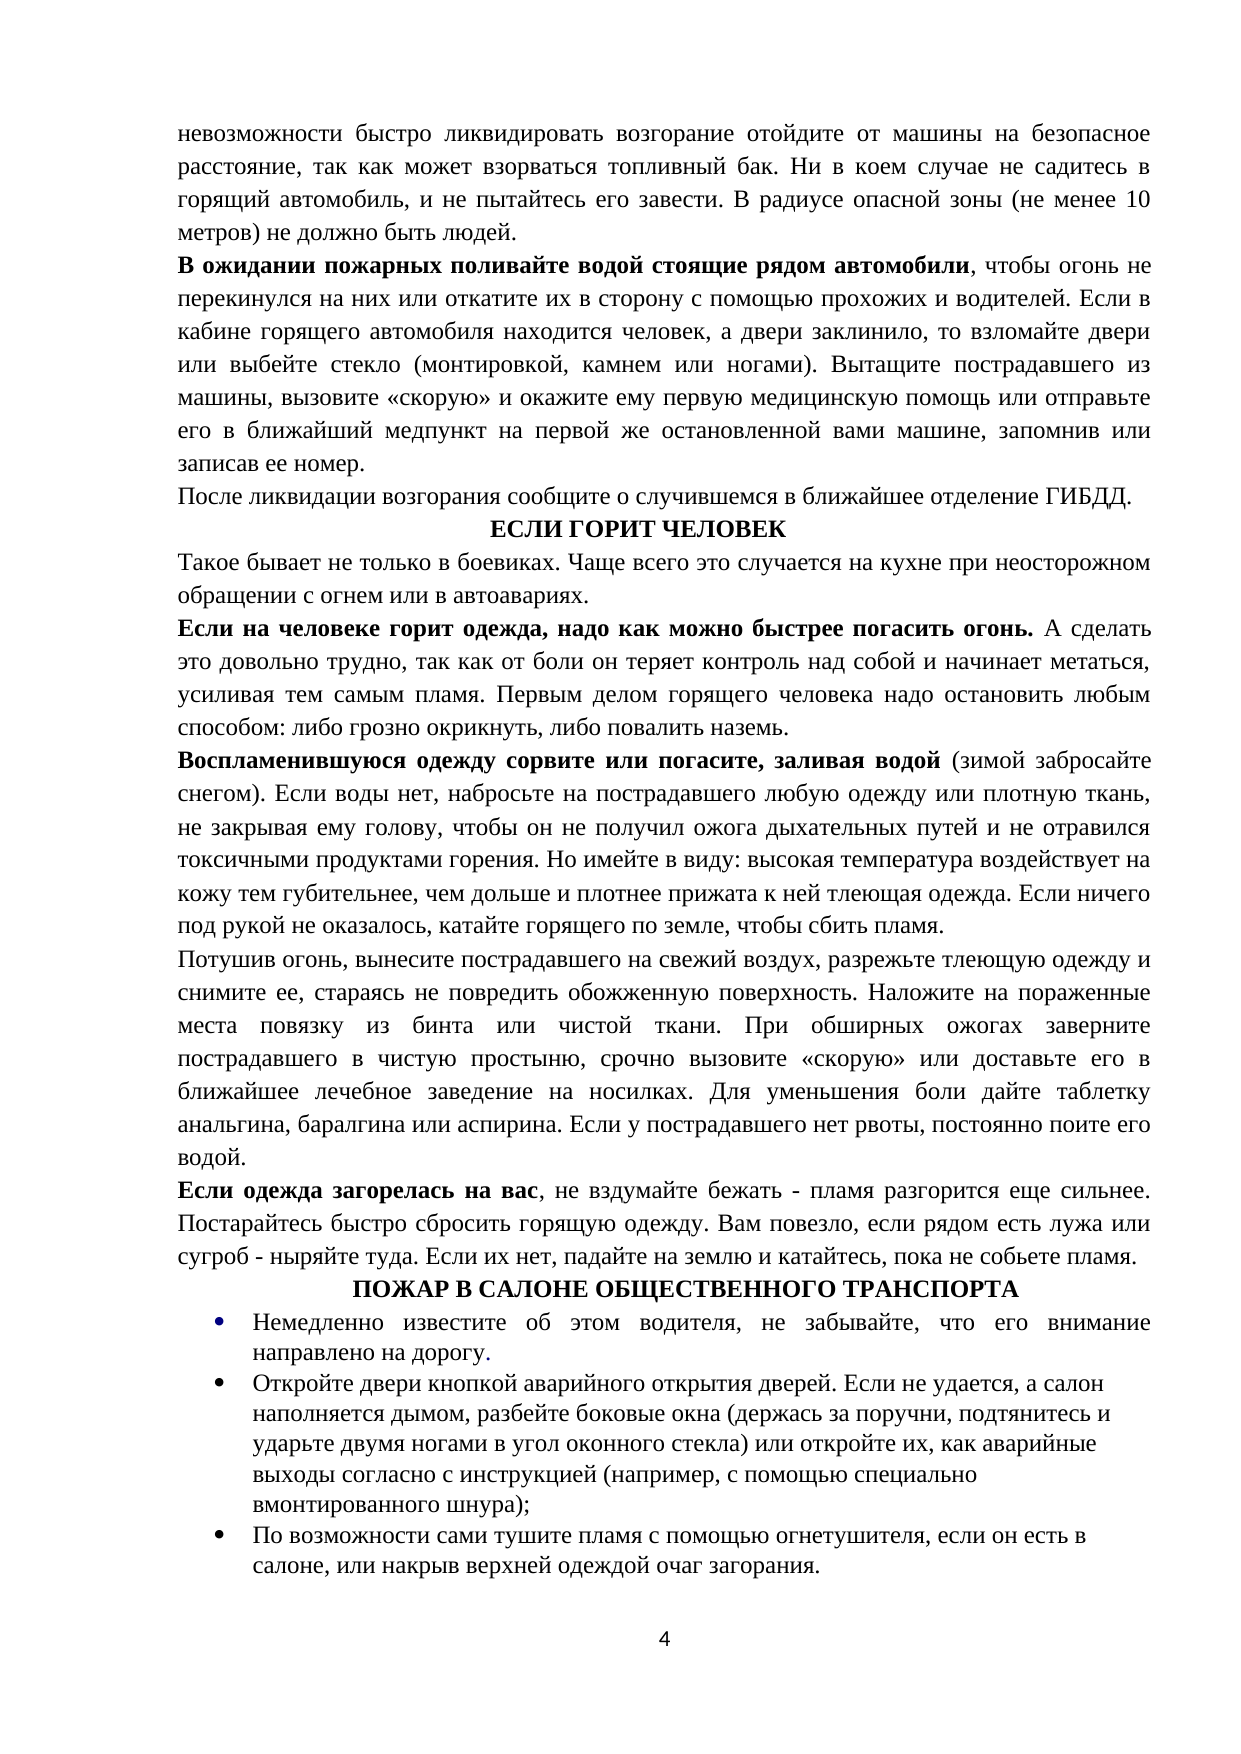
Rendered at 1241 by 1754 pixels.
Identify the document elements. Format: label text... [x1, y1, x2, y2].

text В ожидании пожарных поливайте водой стоящие рядом автомобили, чтобы огонь не перекинулся на них или откатите их в сторону с помощью прохожих и водителей. Если в кабине горящего автомобиля находится человек, а двери заклинило, то взломайте двери или выбейте стекло (монтировкой, камнем или ногами). Вытащите пострадавшего из машины, вызовите «скорую» и окажите ему первую медицинскую помощь или отправьте его в ближайший медпункт на первой же остановленной вами машине, запомнив или записав ее номер. [177, 250, 1152, 477]
text После ликвидации возгорания сообщите о случившемся в ближайшее отделение ГИБДД. [177, 481, 1152, 510]
list По возможности сами тушите пламя с помощью огнетушителя, если он есть в салоне, или накрыв верхней одеждой очаг загорания. [215, 1520, 1152, 1579]
text Если на человеке горит одежда, надо как можно быстрее погасить огонь. А сделать это довольно трудно, так как от боли он теряет контроль над собой и начинает метаться, усиливая тем самым пламя. Первым делом горящего человека надо остановить любым способом: либо грозно окрикнуть, либо повалить наземь. [177, 613, 1152, 741]
text ЕСЛИ ГОРИТ ЧЕЛОВЕК [177, 514, 1152, 543]
list Откройте двери кнопкой аварийного открытия дверей. Если не удается, а салон наполняется дымом, разбейте боковые окна (держась за поручни, подтянитесь и ударьте двумя ногами в угол оконного стекла) или откройте их, как аварийные выходы согласно с инструкцией (например, с помощью специально вмонтированного шнура); [215, 1368, 1152, 1518]
text Воспламенившуюся одежду сорвите или погасите, заливая водой (зимой забросайте снегом). Если воды нет, набросьте на пострадавшего любую одежду или плотную ткань, не закрывая ему голову, чтобы он не получил ожога дыхательных путей и не отравился токсичными продуктами горения. Но имейте в виду: высокая температура воздействует на кожу тем губительнее, чем дольше и плотнее прижата к ней тлеющая одежда. Если ничего под рукой не оказалось, катайте горящего по земле, чтобы сбить пламя. [177, 746, 1152, 939]
text ПОЖАР В САЛОНЕ ОБЩЕСТВЕННОГО ТРАНСПОРТА [177, 1274, 1152, 1303]
text Потушив огонь, вынесите пострадавшего на свежий воздух, разрежьте тлеющую одежду и снимите ее, стараясь не повредить обожженную поверхность. Наложите на пораженные места повязку из бинта или чистой ткани. При обширных ожогах заверните пострадавшего в чистую простыню, срочно вызовите «скорую» или доставьте его в ближайшее лечебное заведение на носилках. Для уменьшения боли дайте таблетку анальгина, баралгина или аспирина. Если у пострадавшего нет рвоты, постоянно поите его водой. [177, 944, 1152, 1171]
text Если одежда загорелась на вас, не вздумайте бежать - пламя разгорится еще сильнее. Постарайтесь быстро сбросить горящую одежду. Вам повезло, если рядом есть лужа или сугроб - ныряйте туда. Если их нет, падайте на землю и катайтесь, пока не собьете пламя. [177, 1175, 1152, 1269]
text Такое бывает не только в боевиках. Чаще всего это случается на кухне при неосторожном обращении с огнем или в автоавариях. [177, 547, 1152, 609]
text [177, 118, 1152, 246]
list Немедленно известите об этом водителя, не забывайте, что его внимание направлено на дорогу. [215, 1307, 1152, 1366]
